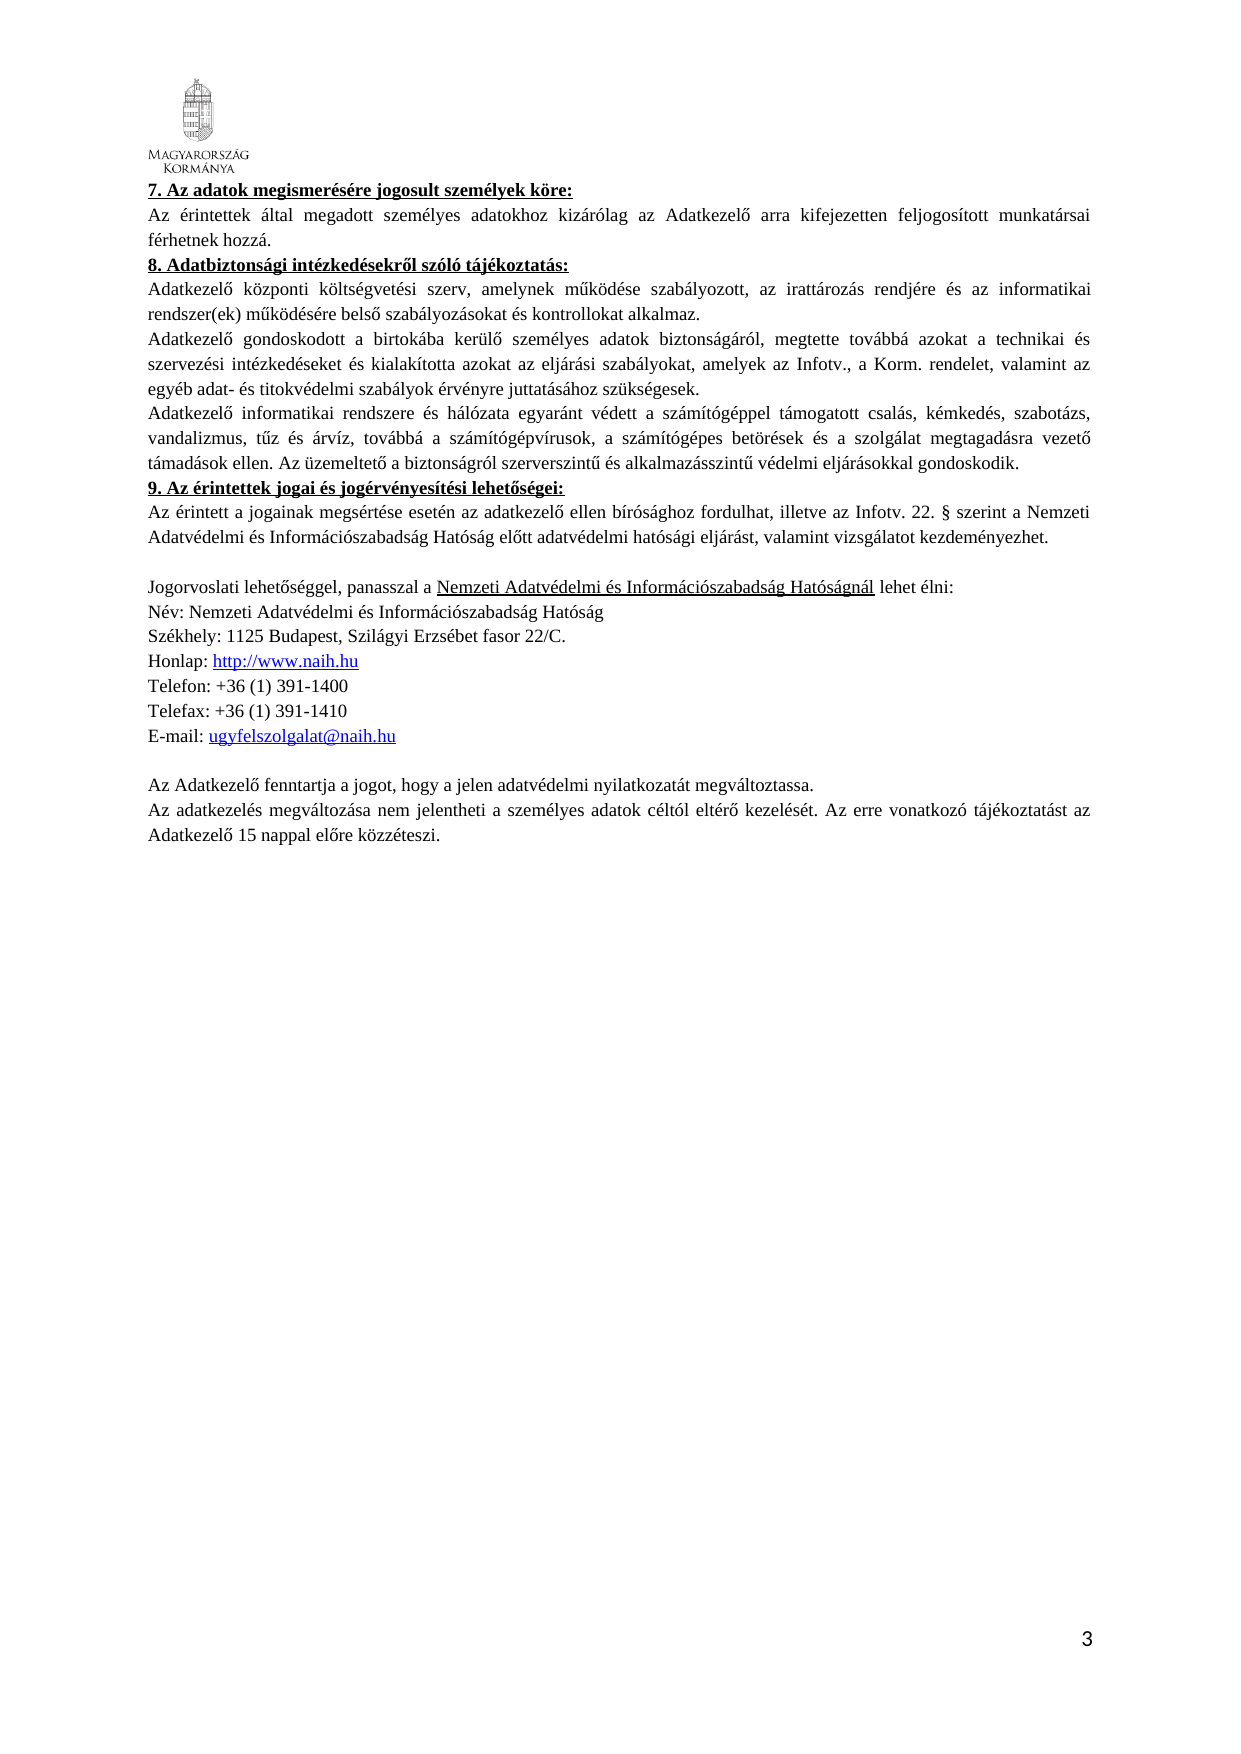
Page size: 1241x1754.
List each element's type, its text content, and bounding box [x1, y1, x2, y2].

text Jogorvoslati lehetőséggel, panasszal a Nemzeti Adatvédelmi és Információszabadság Hatóságnál lehet élni: [148, 576, 1093, 597]
text Az érintett a jogainak megsértése esetén az adatkezelő ellen bírósághoz fordulhat, illetve az Infotv. 22. § szerint a Nemzeti Adatvédelmi és Információszabadság Hatóság előtt adatvédelmi hatósági eljárást, valamint vizsgálatot kezdeményezhet. [148, 501, 1093, 548]
text Honlap: http://www.naih.hu [148, 650, 1093, 672]
text Az érintettek által megadott személyes adatokhoz kizárólag az Adatkezelő arra kifejezetten feljogosított munkatársai férhetnek hozzá. [148, 204, 1093, 250]
text Az adatkezelés megváltozása nem jelentheti a személyes adatok céltól eltérő kezelését. Az erre vonatkozó tájékoztatást az Adatkezelő 15 nappal előre közzéteszi. [148, 799, 1093, 845]
text Telefon: +36 (1) 391-1400 [148, 675, 1093, 697]
text Adatkezelő informatikai rendszere és hálózata egyaránt védett a számítógéppel támogatott csalás, kémkedés, szabotázs, vandalizmus, tűz és árvíz, továbbá a számítógépvírusok, a számítógépes betörések és a szolgálat megtagadásra vezető támadások ellen. Az üzemeltető a biztonságról szerverszintű és alkalmazásszintű védelmi eljárásokkal gondoskodik. [148, 402, 1093, 473]
text Székhely: 1125 Budapest, Szilágyi Erzsébet fasor 22/C. [148, 625, 1093, 647]
text Az Adatkezelő fenntartja a jogot, hogy a jelen adatvédelmi nyilatkozatát megváltoztassa. [148, 774, 1093, 796]
text Adatkezelő központi költségvetési szerv, amelynek működése szabályozott, az irattározás rendjére és az informatikai rendszer(ek) működésére belső szabályozásokat és kontrollokat alkalmaz. [148, 278, 1093, 325]
text Név: Nemzeti Adatvédelmi és Információszabadság Hatóság [148, 601, 1093, 622]
text 7. Az adatok megismerésére jogosult személyek köre: [148, 179, 1093, 201]
text Telefax: +36 (1) 391-1410 [148, 700, 1093, 721]
text E-mail: ugyfelszolgalat@naih.hu [148, 724, 1093, 746]
picture [147, 73, 251, 180]
text Adatkezelő gondoskodott a birtokába kerülő személyes adatok biztonságáról, megtette továbbá azokat a technikai és szervezési intézkedéseket és kialakította azokat az eljárási szabályokat, amelyek az Infotv., a Korm. rendelet, valamint az egyéb adat- és titokvédelmi szabályok érvényre juttatásához szükségesek. [148, 328, 1093, 399]
text 8. Adatbiztonsági intézkedésekről szóló tájékoztatás: [148, 253, 1093, 275]
text 9. Az érintettek jogai és jogérvényesítési lehetőségei: [148, 477, 1093, 498]
